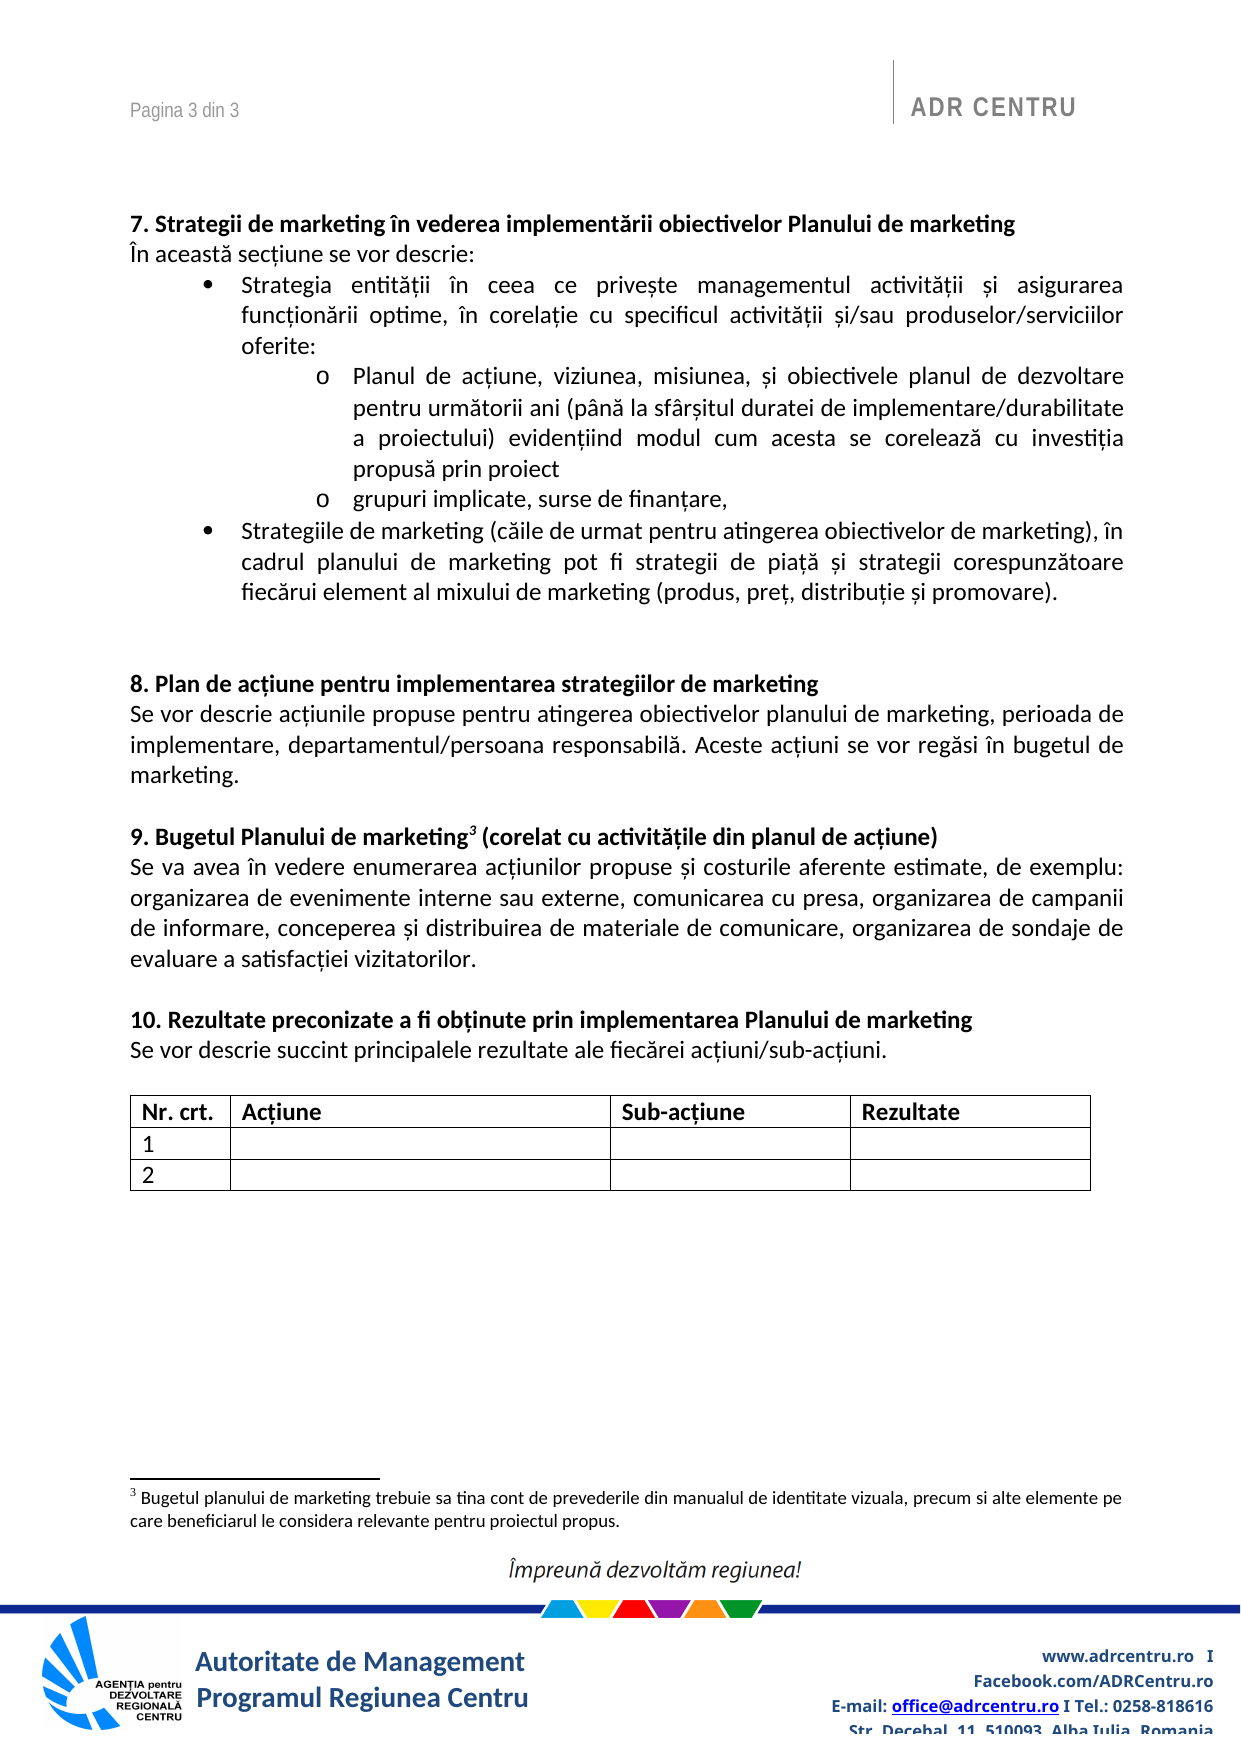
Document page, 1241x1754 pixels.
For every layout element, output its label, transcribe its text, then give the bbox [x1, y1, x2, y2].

table_cell [231, 1160, 610, 1190]
table_header Nr. crt. [131, 1096, 230, 1127]
list grupuri implicate, surse de finanțare, [315, 484, 1125, 515]
picture [0, 1600, 550, 1730]
text 9. Bugetul Planului de marketing (corelat cu activitățile din planul de acțiune) [130, 821, 1125, 851]
text 8. Plan de acțiune pentru implementarea strategiilor de marketing [130, 668, 1125, 698]
text Se vor descrie acțiunile propuse pentru atingerea obiectivelor planului de marketing, perioada de implementare, departamentul/persoana responsabilă. Aceste acțiuni se vor regăsi în bugetul de marketing. [130, 698, 1125, 790]
table_cell [851, 1128, 1090, 1158]
text Se vor descrie succint principalele rezultate ale fiecărei acțiuni/sub-acțiuni. [130, 1034, 1125, 1065]
list Strategiile de marketing (căile de urmat pentru atingerea obiectivelor de marketing), în cadrul planului de marketing pot fi strategii de piață și strategii corespunzătoare fiecărui element al mixului de marketing (produs, preț, distribuție și promovare). [204, 515, 1125, 607]
text În această secțiune se vor descrie: [130, 238, 1125, 269]
table_header Acțiune [231, 1096, 610, 1127]
table_cell [611, 1160, 850, 1190]
table_cell [611, 1128, 850, 1158]
table_cell 2 [131, 1160, 230, 1190]
picture [495, 1556, 814, 1583]
text 10. Rezultate preconizate a fi obținute prin implementarea Planului de marketing [130, 1004, 1125, 1034]
table_header Rezultate [851, 1096, 1090, 1127]
text 7. Strategii de marketing în vederea implementării obiectivelor Planului de marketing [130, 208, 1125, 238]
table_cell [231, 1128, 610, 1158]
table_header Sub-acțiune [611, 1096, 850, 1127]
text Se va avea în vedere enumerarea acțiunilor propuse și costurile aferente estimate, de exemplu: organizarea de evenimente interne sau externe, comunicarea cu presa, organizarea de campanii de informare, conceperea și distribuirea de materiale de comunicare, organizarea de sondaje de evaluare a satisfacției vizitatorilor. [130, 851, 1125, 973]
list Strategia entității în ceea ce privește managementul activității și asigurarea funcționării optime, în corelație cu specificul activității și/sau produselor/serviciilor oferite: [204, 269, 1125, 360]
table_cell 1 [131, 1128, 230, 1158]
table_cell [851, 1160, 1090, 1190]
list Planul de acțiune, viziunea, misiunea, și obiectivele planul de dezvoltare pentru următorii ani (până la sfârșitul duratei de implementare/durabilitate a proiectului) evidențiind modul cum acesta se corelează cu investiția propusă prin proiect [315, 360, 1125, 484]
picture [574, 1600, 1241, 1618]
